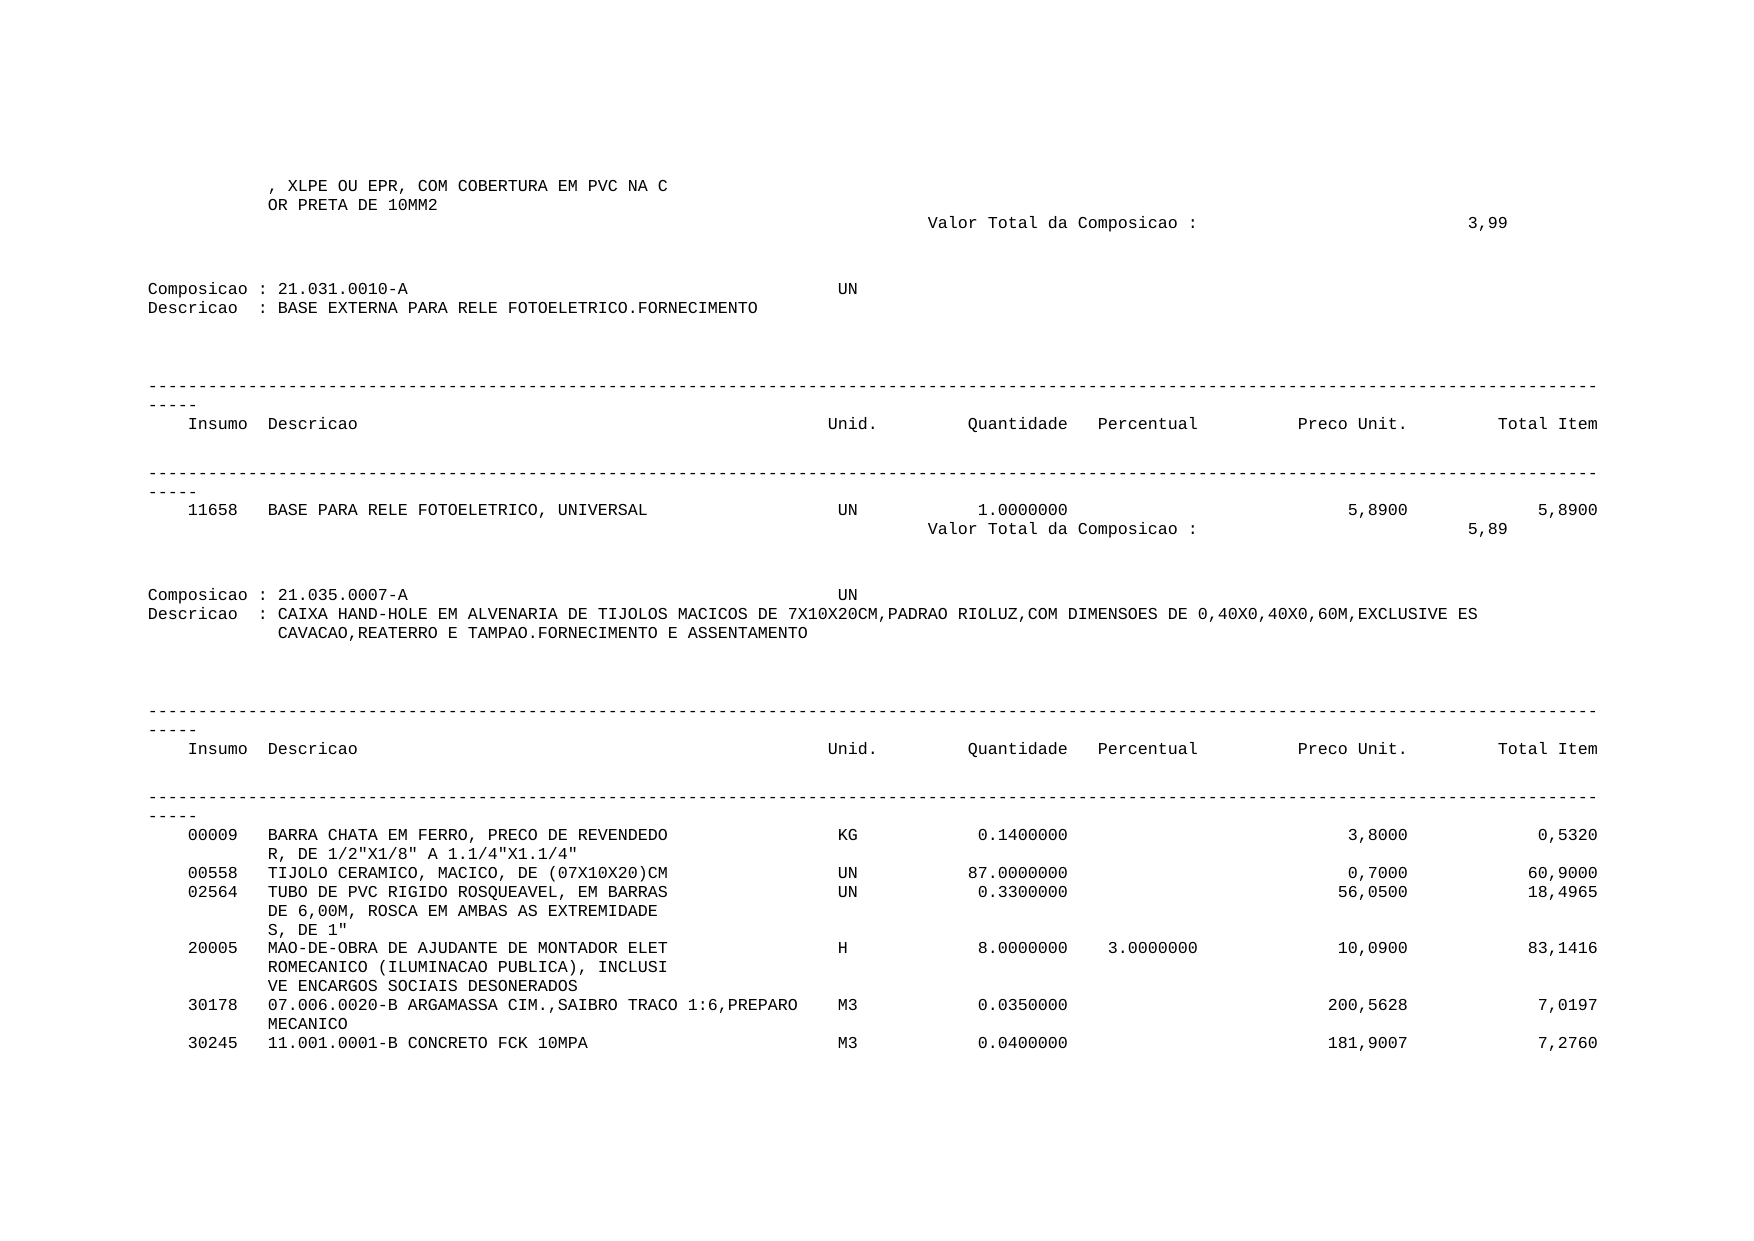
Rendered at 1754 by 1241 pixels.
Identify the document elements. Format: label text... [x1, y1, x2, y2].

text , XLPE OU EPR, COM COBERTURA EM PVC NA C [148, 177, 1606, 196]
text Composicao : 21.035.0007-A UN [148, 587, 1606, 605]
text S, DE 1" [148, 921, 1606, 940]
text Valor Total da Composicao : 3,99 [148, 215, 1606, 234]
text CAVACAO,REATERRO E TAMPAO.FORNECIMENTO E ASSENTAMENTO [148, 624, 1606, 643]
text 30178 07.006.0020-B ARGAMASSA CIM.,SAIBRO TRACO 1:6,PREPARO M3 0.0350000 200,5628 7,0197 [148, 996, 1606, 1015]
text VE ENCARGOS SOCIAIS DESONERADOS [148, 978, 1606, 996]
text Valor Total da Composicao : 5,89 [148, 521, 1606, 540]
text Insumo Descricao Unid. Quantidade Percentual Preco Unit. Total Item [148, 740, 1606, 759]
text R, DE 1/2"X1/8" A 1.1/4"X1.1/4" [148, 846, 1606, 864]
text Insumo Descricao Unid. Quantidade Percentual Preco Unit. Total Item [148, 416, 1606, 434]
text Descricao : BASE EXTERNA PARA RELE FOTOELETRICO.FORNECIMENTO [148, 299, 1606, 318]
text MECANICO [148, 1015, 1606, 1034]
text 20005 MAO-DE-OBRA DE AJUDANTE DE MONTADOR ELET H 8.0000000 3.0000000 10,0900 83,1416 [148, 940, 1606, 959]
text ROMECANICO (ILUMINACAO PUBLICA), INCLUSI [148, 959, 1606, 978]
text Descricao : CAIXA HAND-HOLE EM ALVENARIA DE TIJOLOS MACICOS DE 7X10X20CM,PADRAO RIOLUZ,COM DIMENSOES DE 0,40X0,40X0,60M,EXCLUSIVE ES [148, 605, 1606, 624]
text 11658 BASE PARA RELE FOTOELETRICO, UNIVERSAL UN 1.0000000 5,8900 5,8900 [148, 502, 1606, 521]
text DE 6,00M, ROSCA EM AMBAS AS EXTREMIDADE [148, 902, 1606, 921]
text 00558 TIJOLO CERAMICO, MACICO, DE (07X10X20)CM UN 87.0000000 0,7000 60,9000 [148, 864, 1606, 883]
text 00009 BARRA CHATA EM FERRO, PRECO DE REVENDEDO KG 0.1400000 3,8000 0,5320 [148, 827, 1606, 846]
text 02564 TUBO DE PVC RIGIDO ROSQUEAVEL, EM BARRAS UN 0.3300000 56,0500 18,4965 [148, 883, 1606, 902]
text 30245 11.001.0001-B CONCRETO FCK 10MPA M3 0.0400000 181,9007 7,2760 [148, 1034, 1606, 1053]
text Composicao : 21.031.0010-A UN [148, 281, 1606, 299]
text OR PRETA DE 10MM2 [148, 196, 1606, 215]
